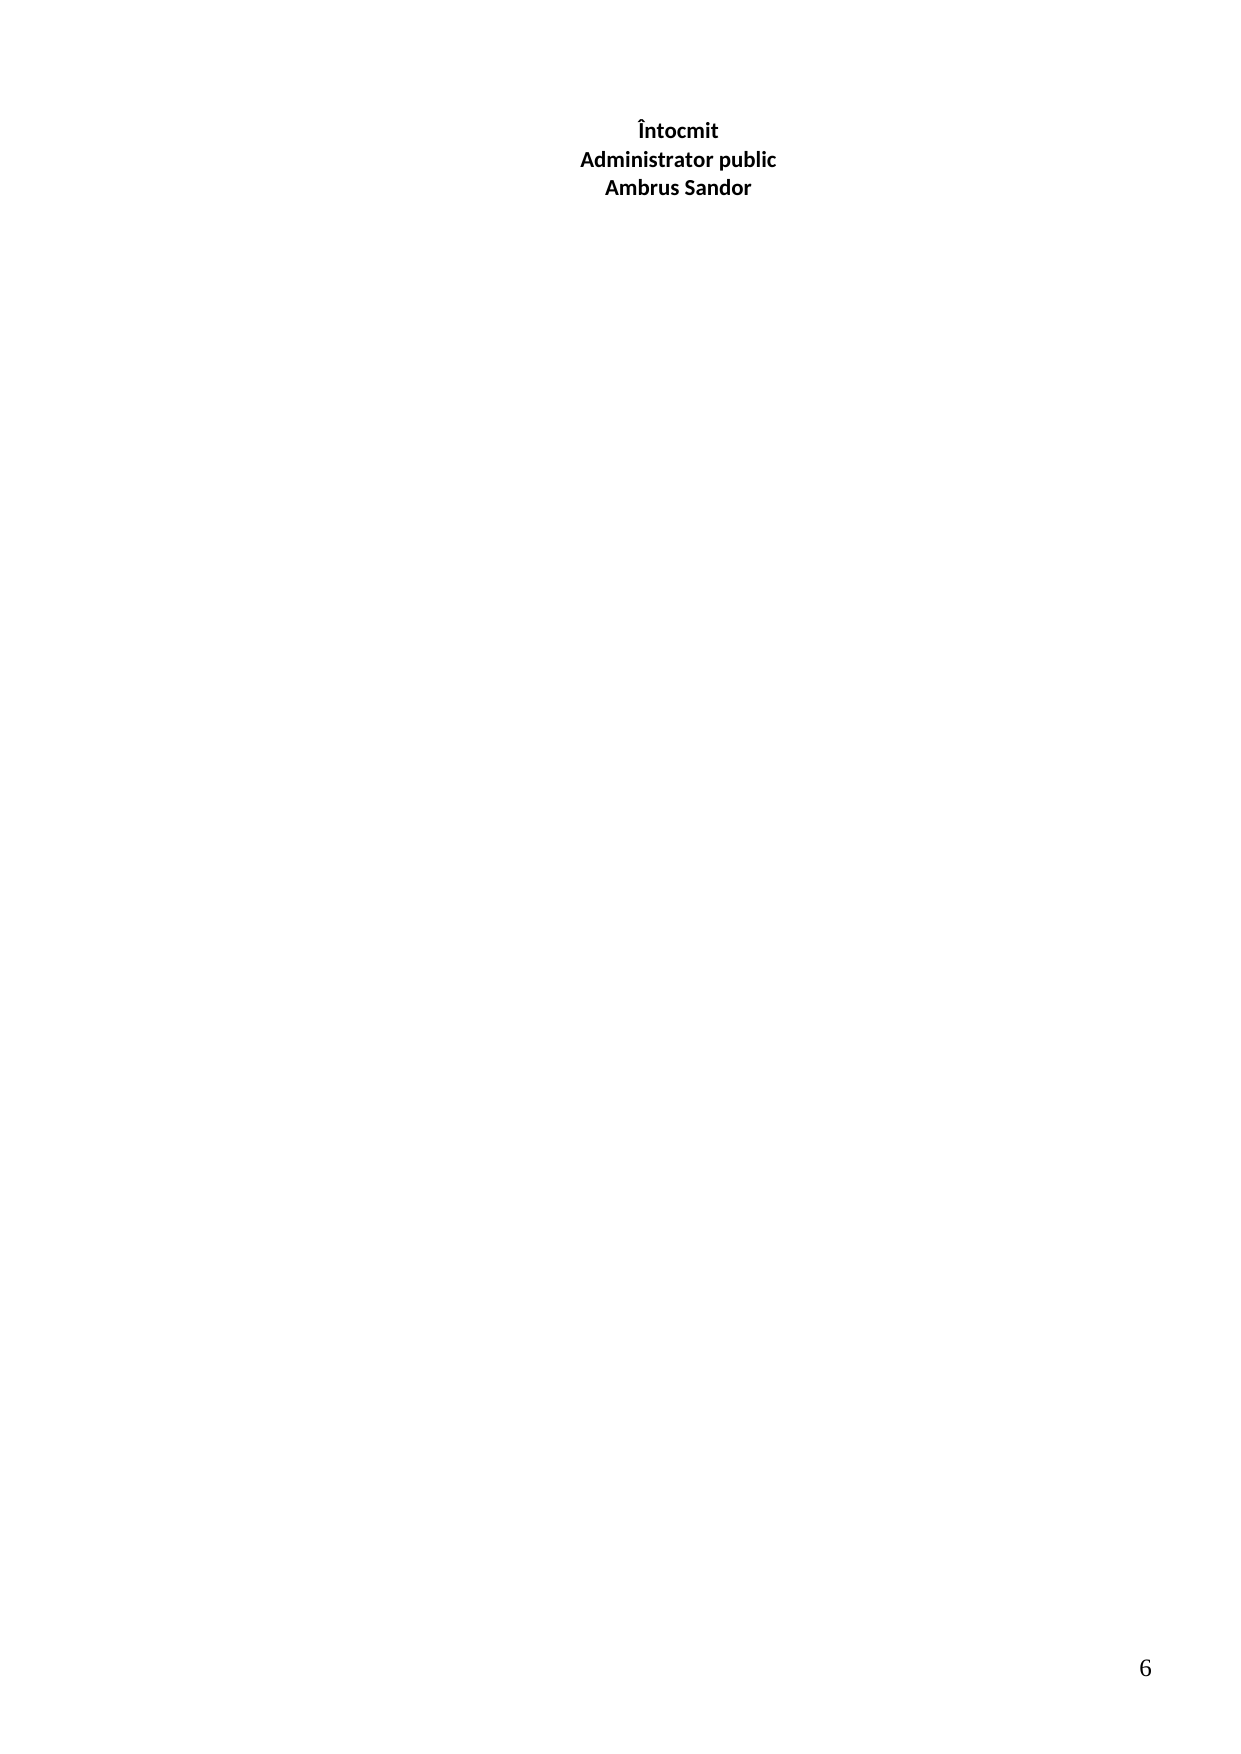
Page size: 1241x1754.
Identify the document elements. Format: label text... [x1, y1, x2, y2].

table_cell Întocmit Administrator public Ambrus Sandor [148, 89, 1209, 201]
